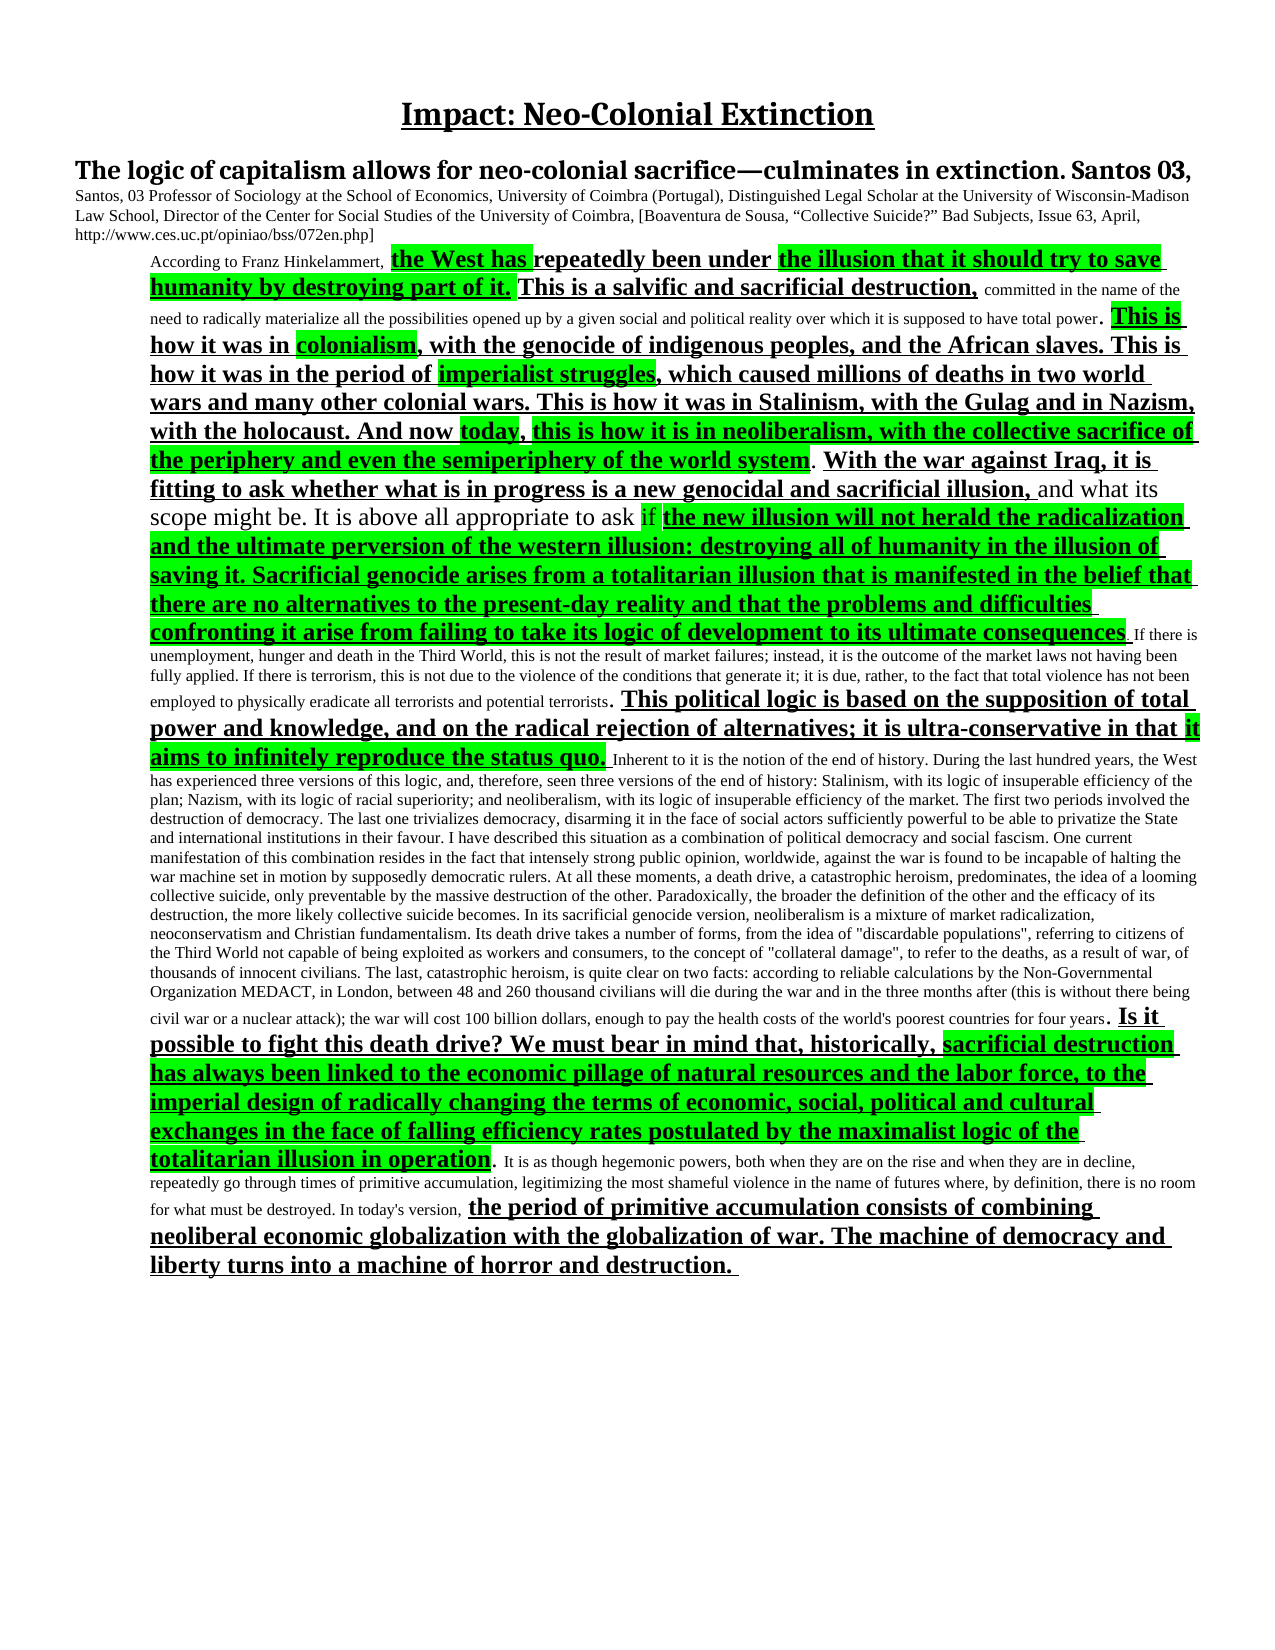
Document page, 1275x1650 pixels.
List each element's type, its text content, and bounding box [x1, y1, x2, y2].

subtitle The logic of capitalism allows for neo-colonial sacrifice—culminates in extinction. Santos 03, [75, 155, 1200, 186]
subtitle Impact: Neo-Colonial Extinction [75, 96, 1200, 134]
text According to Franz Hinkelammert, the West has repeatedly been under the illusion that it should try to save humanity by destroying part of it. This is a salvific and sacrificial destruction, committed in the name of the need to radically materialize all the possibilities opened up by a given social and political reality over which it is supposed to have total power. This is how it was in colonialism, with the genocide of indigenous peoples, and the African slaves. This is how it was in the period of imperialist struggles, which caused millions of deaths in two world wars and many other colonial wars. This is how it was in Stalinism, with the Gulag and in Nazism, with the holocaust. And now today, this is how it is in neoliberalism, with the collective sacrifice of the periphery and even the semiperiphery of the world system. With the war against Iraq, it is fitting to ask whether what is in progress is a new genocidal and sacrificial illusion, and what its scope might be. It is above all appropriate to ask if the new illusion will not herald the radicalization and the ultimate perversion of the western illusion: destroying all of humanity in the illusion of saving it. Sacrificial genocide arises from a totalitarian illusion that is manifested in the belief that there are no alternatives to the present-day reality and that the problems and difficulties confronting it arise from failing to take its logic of development to its ultimate consequences. If there is unemployment, hunger and death in the Third World, this is not the result of market failures; instead, it is the outcome of the market laws not having been fully applied. If there is terrorism, this is not due to the violence of the conditions that generate it; it is due, rather, to the fact that total violence has not been employed to physically eradicate all terrorists and potential terrorists. This political logic is based on the supposition of total power and knowledge, and on the radical rejection of alternatives; it is ultra-conservative in that it aims to infinitely reproduce the status quo. Inherent to it is the notion of the end of history. During the last hundred years, the West has experienced three versions of this logic, and, therefore, seen three versions of the end of history: Stalinism, with its logic of insuperable efficiency of the plan; Nazism, with its logic of racial superiority; and neoliberalism, with its logic of insuperable efficiency of the market. The first two periods involved the destruction of democracy. The last one trivializes democracy, disarming it in the face of social actors sufficiently powerful to be able to privatize the State and international institutions in their favour. I have described this situation as a combination of political democracy and social fascism. One current manifestation of this combination resides in the fact that intensely strong public opinion, worldwide, against the war is found to be incapable of halting the war machine set in motion by supposedly democratic rulers. At all these moments, a death drive, a catastrophic heroism, predominates, the idea of a looming collective suicide, only preventable by the massive destruction of the other. Paradoxically, the broader the definition of the other and the efficacy of its destruction, the more likely collective suicide becomes. In its sacrificial genocide version, neoliberalism is a mixture of market radicalization, neoconservatism and Christian fundamentalism. Its death drive takes a number of forms, from the idea of "discardable populations", referring to citizens of the Third World not capable of being exploited as workers and consumers, to the concept of "collateral damage", to refer to the deaths, as a result of war, of thousands of innocent civilians. The last, catastrophic heroism, is quite clear on two facts: according to reliable calculations by the Non-Governmental Organization MEDACT, in London, between 48 and 260 thousand civilians will die during the war and in the three months after (this is without there being civil war or a nuclear attack); the war will cost 100 billion dollars, enough to pay the health costs of the world's poorest countries for four years. Is it possible to fight this death drive? We must bear in mind that, historically, sacrificial destruction has always been linked to the economic pillage of natural resources and the labor force, to the imperial design of radically changing the terms of economic, social, political and cultural exchanges in the face of falling efficiency rates postulated by the maximalist logic of the totalitarian illusion in operation. It is as though hegemonic powers, both when they are on the rise and when they are in decline, repeatedly go through times of primitive accumulation, legitimizing the most shameful violence in the name of futures where, by definition, there is no room for what must be destroyed. In today's version, the period of primitive accumulation consists of combining neoliberal economic globalization with the globalization of war. The machine of democracy and liberty turns into a machine of horror and destruction. [150, 244, 1200, 738]
text Santos, 03 Professor of Sociology at the School of Economics, University of Coimbra (Portugal), Distinguished Legal Scholar at the University of Wisconsin-Madison Law School, Director of the Center for Social Studies of the University of Coimbra, [Boaventura de Sousa, “Collective Suicide?” Bad Subjects, Issue 63, April, http://www.ces.uc.pt/opiniao/bss/072en.php] [75, 186, 1200, 244]
text According to Franz Hinkelammert, the West has repeatedly been under the illusion that it should try to save humanity by destroying part of it. This is a salvific and sacrificial destruction, committed in the name of the need to radically materialize all the possibilities opened up by a given social and political reality over which it is supposed to have total power. This is how it was in colonialism, with the genocide of indigenous peoples, and the African slaves. This is how it was in the period of imperialist struggles, which caused millions of deaths in two world wars and many other colonial wars. This is how it was in Stalinism, with the Gulag and in Nazism, with the holocaust. And now today, this is how it is in neoliberalism, with the collective sacrifice of the periphery and even the semiperiphery of the world system. With the war against Iraq, it is fitting to ask whether what is in progress is a new genocidal and sacrificial illusion, and what its scope might be. It is above all appropriate to ask if the new illusion will not herald the radicalization and the ultimate perversion of the western illusion: destroying all of humanity in the illusion of saving it. Sacrificial genocide arises from a totalitarian illusion that is manifested in the belief that there are no alternatives to the present-day reality and that the problems and difficulties confronting it arise from failing to take its logic of development to its ultimate consequences. If there is unemployment, hunger and death in the Third World, this is not the result of market failures; instead, it is the outcome of the market laws not having been fully applied. If there is terrorism, this is not due to the violence of the conditions that generate it; it is due, rather, to the fact that total violence has not been employed to physically eradicate all terrorists and potential terrorists. This political logic is based on the supposition of total power and knowledge, and on the radical rejection of alternatives; it is ultra-conservative in that it aims to infinitely reproduce the status quo. Inherent to it is the notion of the end of history. During the last hundred years, the West has experienced three versions of this logic, and, therefore, seen three versions of the end of history: Stalinism, with its logic of insuperable efficiency of the plan; Nazism, with its logic of racial superiority; and neoliberalism, with its logic of insuperable efficiency of the market. The first two periods involved the destruction of democracy. The last one trivializes democracy, disarming it in the face of social actors sufficiently powerful to be able to privatize the State and international institutions in their favour. I have described this situation as a combination of political democracy and social fascism. One current manifestation of this combination resides in the fact that intensely strong public opinion, worldwide, against the war is found to be incapable of halting the war machine set in motion by supposedly democratic rulers. At all these moments, a death drive, a catastrophic heroism, predominates, the idea of a looming collective suicide, only preventable by the massive destruction of the other. Paradoxically, the broader the definition of the other and the efficacy of its destruction, the more likely collective suicide becomes. In its sacrificial genocide version, neoliberalism is a mixture of market radicalization, neoconservatism and Christian fundamentalism. Its death drive takes a number of forms, from the idea of "discardable populations", referring to citizens of the Third World not capable of being exploited as workers and consumers, to the concept of "collateral damage", to refer to the deaths, as a result of war, of thousands of innocent civilians. The last, catastrophic heroism, is quite clear on two facts: according to reliable calculations by the Non-Governmental Organization MEDACT, in London, between 48 and 260 thousand civilians will die during the war and in the three months after (this is without there being civil war or a nuclear attack); the war will cost 100 billion dollars, enough to pay the health costs of the world's poorest countries for four years. Is it possible to fight this death drive? We must bear in mind that, historically, sacrificial destruction has always been linked to the economic pillage of natural resources and the labor force, to the imperial design of radically changing the terms of economic, social, political and cultural exchanges in the face of falling efficiency rates postulated by the maximalist logic of the totalitarian illusion in operation. It is as though hegemonic powers, both when they are on the rise and when they are in decline, repeatedly go through times of primitive accumulation, legitimizing the most shameful violence in the name of futures where, by definition, there is no room for what must be destroyed. In today's version, the period of primitive accumulation consists of combining neoliberal economic globalization with the globalization of war. The machine of democracy and liberty turns into a machine of horror and destruction. [150, 740, 1200, 1279]
